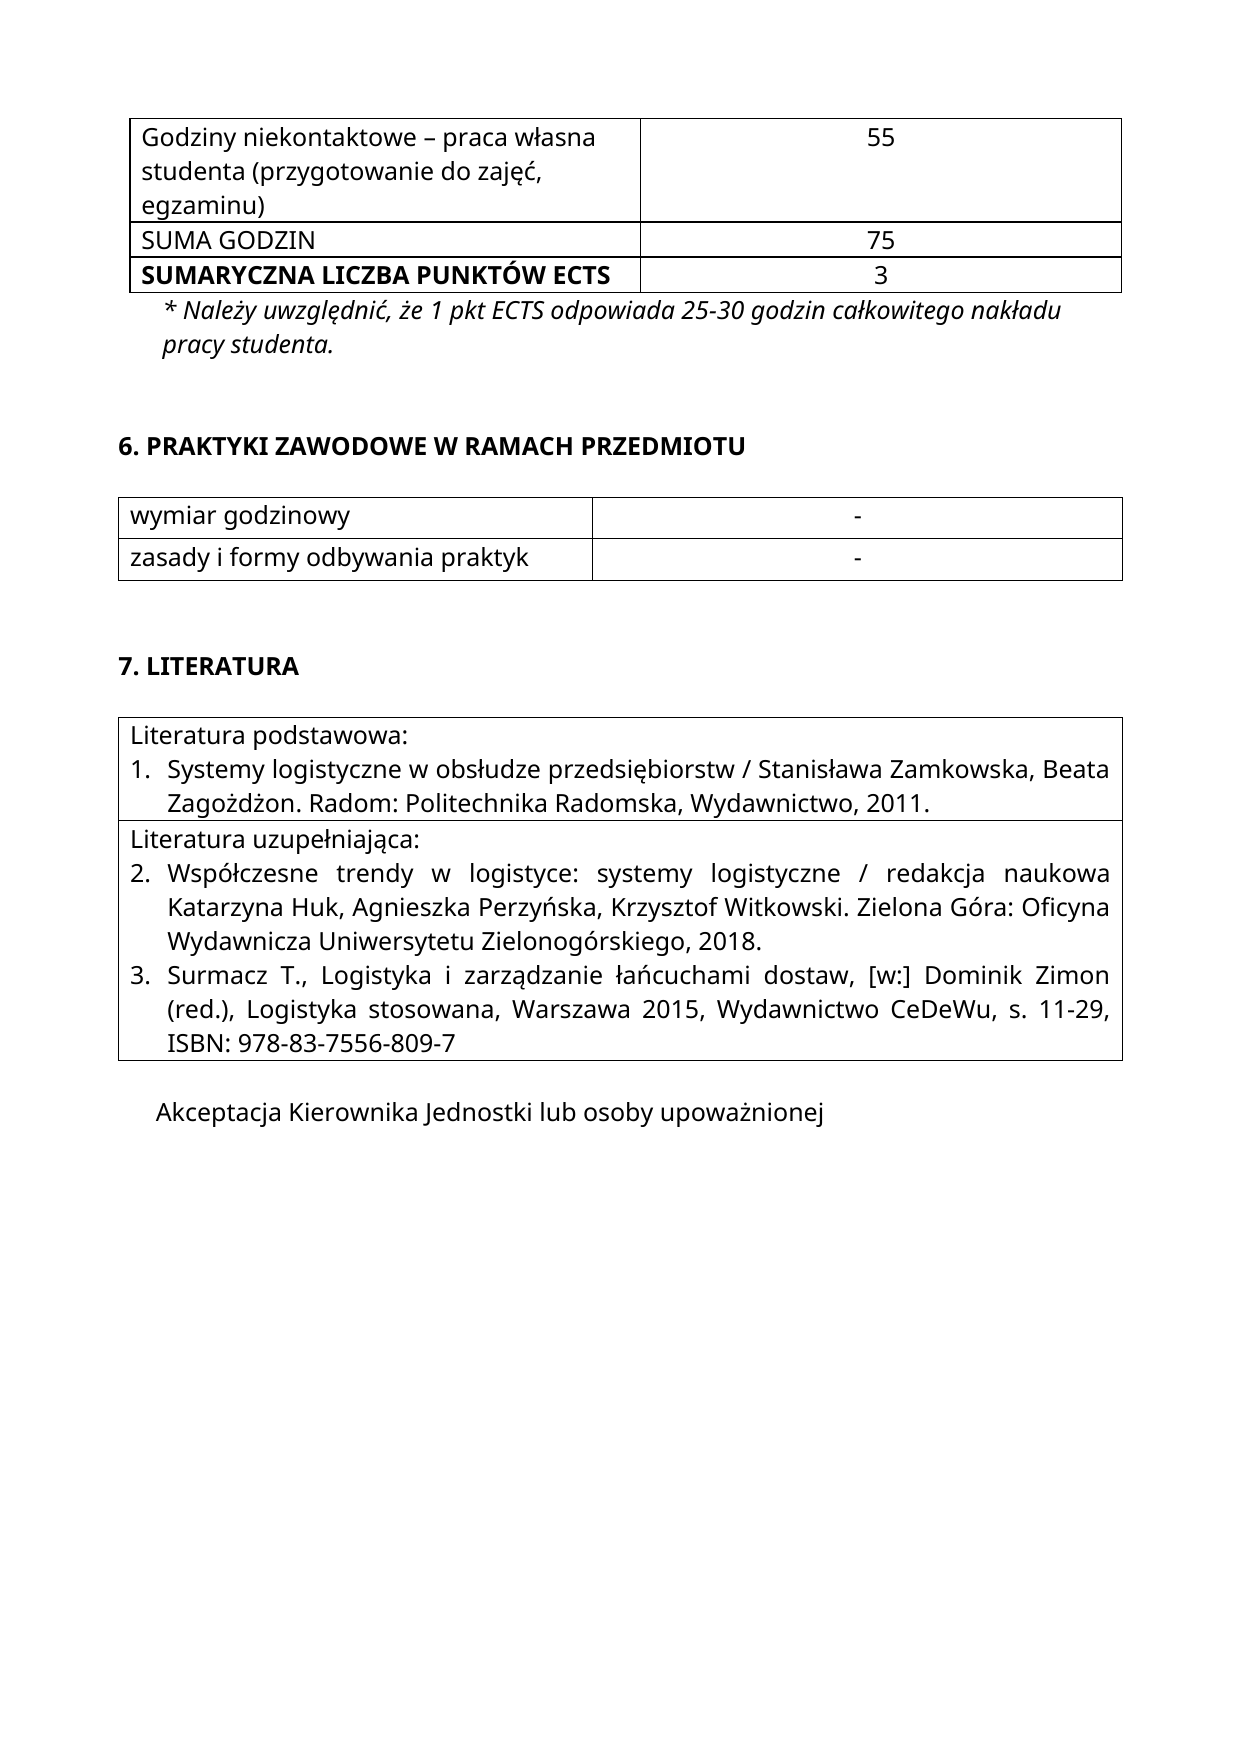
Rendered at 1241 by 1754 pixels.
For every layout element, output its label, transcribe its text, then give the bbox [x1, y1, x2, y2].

text * Należy uwzględnić, że 1 pkt ECTS odpowiada 25-30 godzin całkowitego nakładu pracy studenta. [162, 293, 1122, 361]
table_header wymiar godzinowy [119, 498, 592, 538]
table_cell SUMARYCZNA LICZBA PUNKTÓW ECTS [131, 258, 640, 292]
table_cell zasady i formy odbywania praktyk [119, 539, 592, 580]
table_header Literatura podstawowa: Systemy logistyczne w obsłudze przedsiębiorstw / Stanisława Zamkowska, Beata Zagożdżon. Radom: Politechnika Radomska, Wydawnictwo, 2011. [119, 718, 1122, 820]
text 7. LITERATURA [118, 649, 1122, 683]
text 6. PRAKTYKI ZAWODOWE W RAMACH PRZEDMIOTU [118, 429, 1122, 463]
table_cell Godziny niekontaktowe – praca własna studenta (przygotowanie do zajęć, egzaminu) [131, 119, 640, 221]
table_cell 75 [641, 223, 1121, 256]
table_cell - [593, 539, 1122, 580]
table_cell 3 [641, 258, 1121, 292]
table_cell Literatura uzupełniająca: Współczesne trendy w logistyce: systemy logistyczne / redakcja naukowa Katarzyna Huk, Agnieszka Perzyńska, Krzysztof Witkowski. Zielona Góra: Oficyna Wydawnicza Uniwersytetu Zielonogórskiego, 2018. Surmacz T., Logistyka i zarządzanie łańcuchami dostaw, [w:] Dominik Zimon (red.), Logistyka stosowana, Warszawa 2015, Wydawnictwo CeDeWu, s. 11-29, ISBN: 978-83-7556-809-7 [119, 821, 1122, 1060]
table_cell 55 [641, 119, 1121, 221]
table_cell SUMA GODZIN [131, 223, 640, 256]
text Akceptacja Kierownika Jednostki lub osoby upoważnionej [156, 1095, 1122, 1129]
table_header - [593, 498, 1122, 538]
